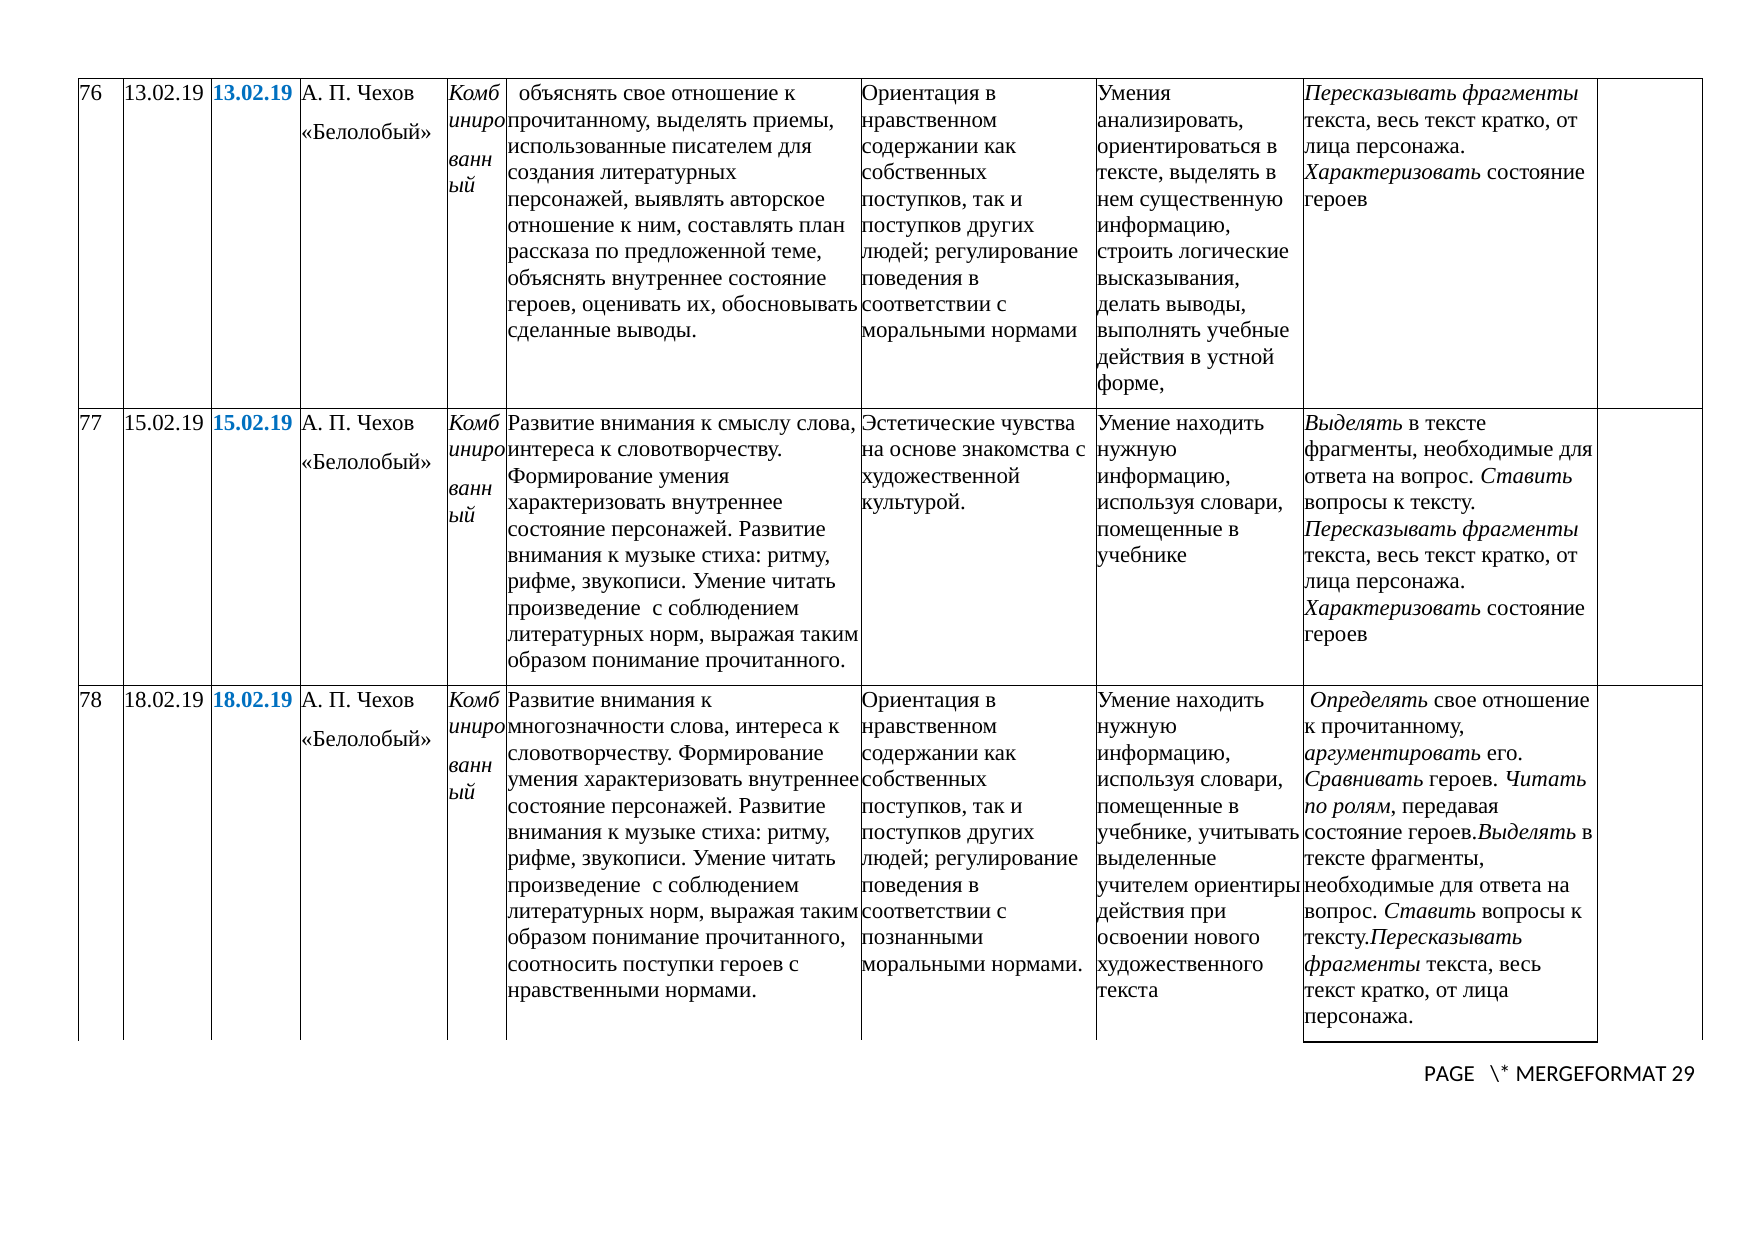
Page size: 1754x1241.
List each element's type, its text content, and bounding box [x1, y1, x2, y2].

table_cell 77 [79, 409, 123, 685]
table_cell Определять свое отношение к прочитанному, аргументировать его. Сравнивать героев. Читать по ролям, передавая состояние героев.Выделять в тексте фрагменты, необходимые для ответа на вопрос. Ставить вопросы к тексту.Пересказывать фрагменты текста, весь текст кратко, от лица персонажа. [1304, 686, 1597, 1041]
table_cell 13.02.19 [212, 79, 300, 408]
table_cell Комбиниро ванный [448, 686, 507, 1041]
table_cell 18.02.19 [123, 686, 212, 1041]
table_cell Эстетические чувства на основе знакомства с художественной культурой. [862, 409, 1096, 685]
table_cell Ориентация в нравственном содержании как собственных поступков, так и поступков других людей; регулирование поведения в соответствии с моральными нормами [862, 79, 1096, 408]
table_cell Развитие внимания к смыслу слова, интереса к словотворчеству. Формирование умения характеризовать внутреннее состояние персонажей. Развитие внимания к музыке стиха: ритму, рифме, звукописи. Умение читать произведение с соблюдением литературных норм, выражая таким образом понимание прочитанного. [507, 409, 861, 685]
table_cell 15.02.19 [124, 409, 211, 685]
table_cell Умение находить нужную информацию, используя словари, помещенные в учебнике [1097, 409, 1303, 685]
table_cell Умения анализировать, ориентироваться в тексте, выделять в нем существенную информацию, строить логические высказывания, делать выводы, выполнять учебные действия в устной форме, [1097, 79, 1303, 408]
table_cell [1598, 79, 1702, 408]
table_cell [1598, 409, 1702, 685]
table_cell А. П. Чехов «Белолобый» [301, 79, 447, 408]
table_cell 13.02.19 [124, 79, 211, 408]
table_cell А. П. Чехов «Белолобый» [300, 686, 448, 1041]
table_cell Выделять в тексте фрагменты, необходимые для ответа на вопрос. Ставить вопросы к тексту. Пересказывать фрагменты текста, весь текст кратко, от лица персонажа. Характеризовать состояние героев [1304, 409, 1597, 685]
table_cell объяснять свое отношение к прочитанному, выделять приемы, использованные писателем для создания литературных персонажей, выявлять авторское отношение к ним, составлять план рассказа по предложенной теме, объяснять внутреннее состояние героев, оценивать их, обосновывать сделанные выводы. [507, 79, 861, 408]
table_cell 15.02.19 [212, 409, 300, 685]
table_cell Умение находить нужную информацию, используя словари, помещенные в учебнике, учитывать выделенные учителем ориентиры действия при освоении нового художественного текста [1096, 686, 1303, 1041]
table_cell [1598, 686, 1703, 1041]
table_cell Развитие внимания к многозначности слова, интереса к словотворчеству. Формирование умения характеризовать внутреннее состояние персонажей. Развитие внимания к музыке стиха: ритму, рифме, звукописи. Умение читать произведение с соблюдением литературных норм, выражая таким образом понимание прочитанного, соотносить поступки героев с нравственными нормами. [507, 686, 861, 1041]
table_cell 18.02.19 [212, 686, 300, 1041]
table_cell 78 [79, 686, 123, 1041]
table_cell Комбиниро ванный [448, 79, 506, 408]
table_cell 76 [79, 79, 123, 408]
table_cell А. П. Чехов «Белолобый» [301, 409, 447, 685]
table_cell Ориентация в нравственном содержании как собственных поступков, так и поступков других людей; регулирование поведения в соответствии с познанными моральными нормами. [861, 686, 1096, 1041]
table_cell Пересказывать фрагменты текста, весь текст кратко, от лица персонажа. Характеризовать состояние героев [1304, 79, 1597, 408]
table_cell Комбиниро ванный [448, 409, 506, 685]
